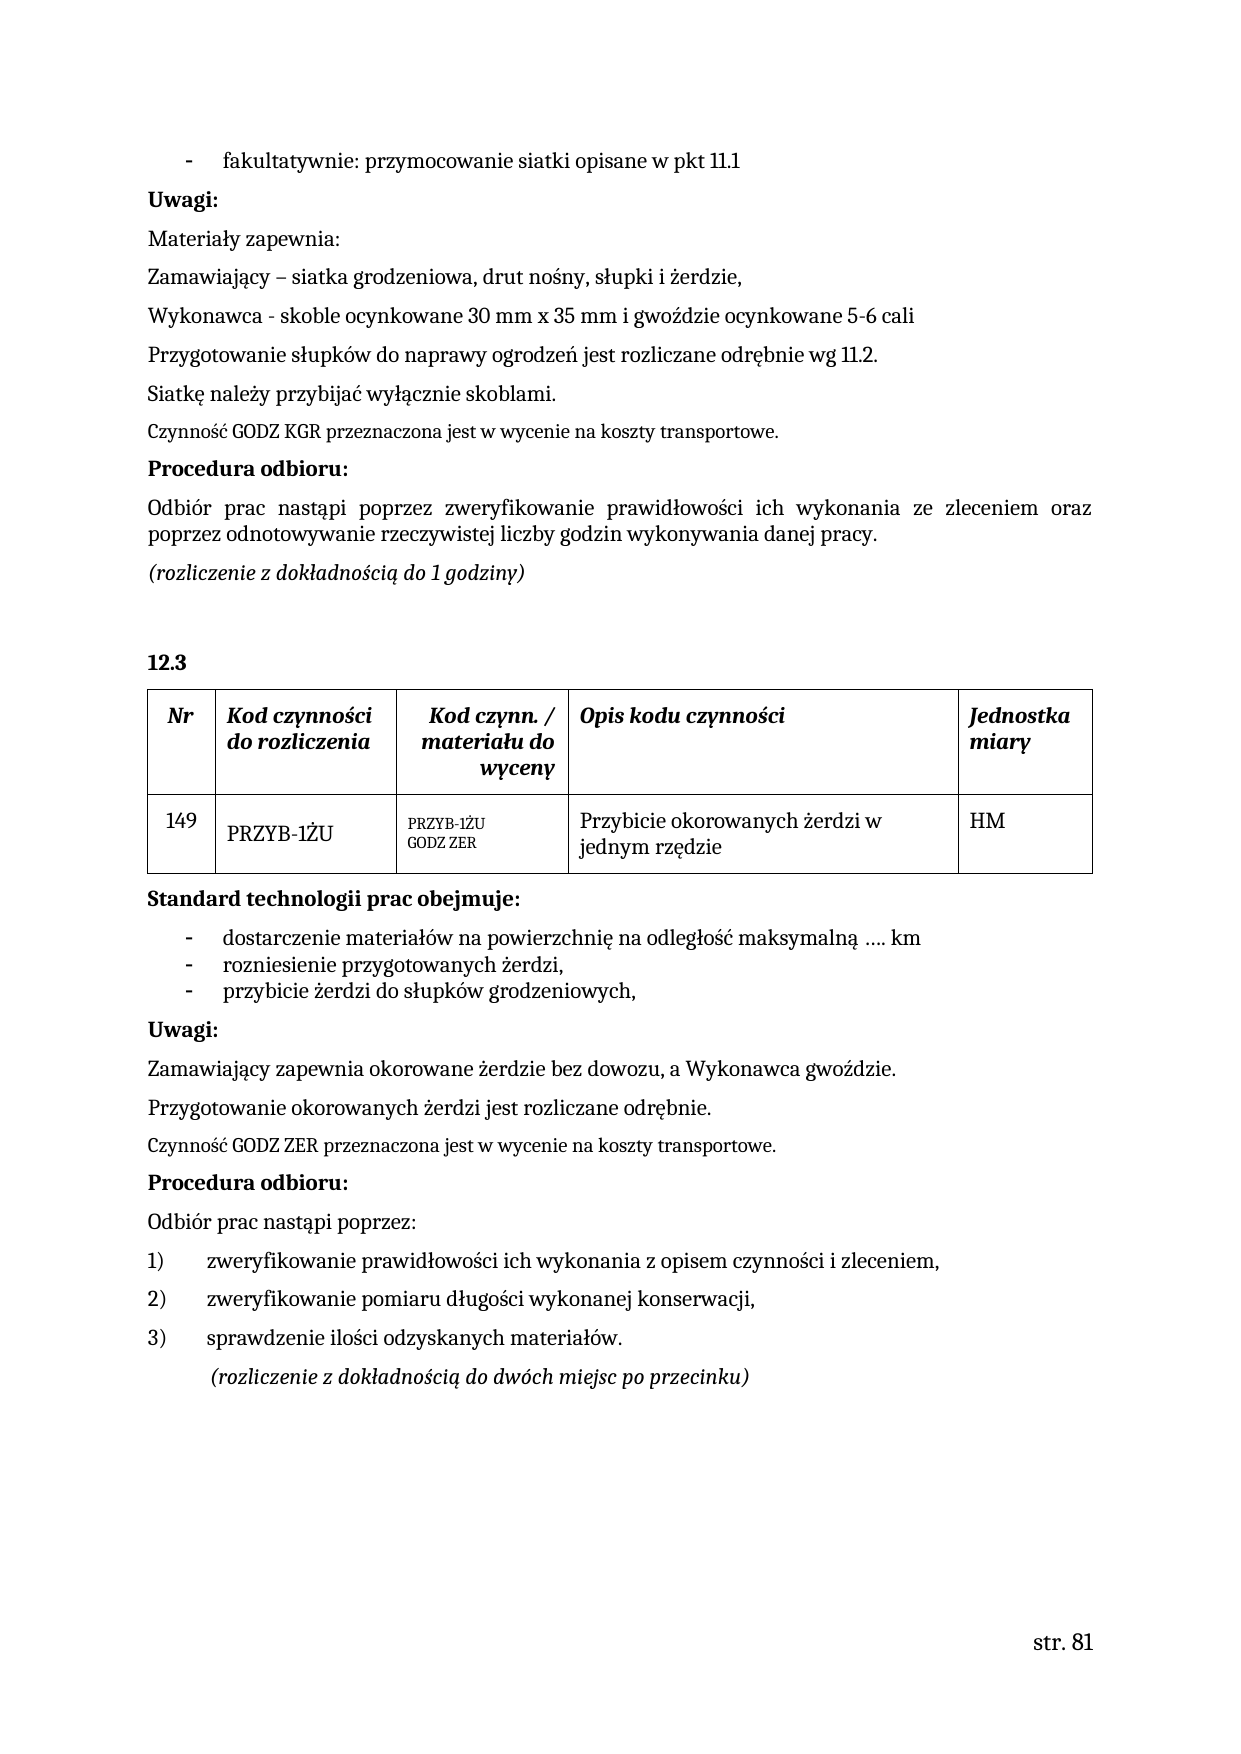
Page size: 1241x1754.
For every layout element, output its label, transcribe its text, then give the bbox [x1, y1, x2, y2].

text Czynność GODZ KGR przeznaczona jest w wycenie na koszty transportowe. [148, 419, 1093, 443]
text Uwagi: [148, 1017, 1093, 1043]
text Odbiór prac nastąpi poprzez: [148, 1208, 1093, 1235]
list zweryfikowanie pomiaru długości wykonanej konserwacji, [148, 1286, 1093, 1313]
list zweryfikowanie prawidłowości ich wykonania z opisem czynności i zleceniem, [148, 1247, 1093, 1274]
text (rozliczenie z dokładnością do dwóch miejsc po przecinku) [148, 1364, 1093, 1390]
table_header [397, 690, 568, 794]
text Czynność GODZ ZER przeznaczona jest w wycenie na koszty transportowe. [148, 1133, 1093, 1157]
list sprawdzenie ilości odzyskanych materiałów. [148, 1325, 1093, 1351]
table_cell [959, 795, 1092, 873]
text 12.3 [148, 650, 1093, 676]
text Uwagi: [148, 186, 1093, 213]
text Procedura odbioru: [148, 456, 1093, 482]
list dostarczenie materiałów na powierzchnię na odległość maksymalną …. km [185, 925, 1093, 951]
list rozniesienie przygotowanych żerdzi, [185, 951, 1093, 978]
text Przygotowanie słupków do naprawy ogrodzeń jest rozliczane odrębnie wg 11.2. [148, 342, 1093, 368]
text Zamawiający – siatka grodzeniowa, drut nośny, słupki i żerdzie, [148, 264, 1093, 291]
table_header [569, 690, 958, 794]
text Zamawiający zapewnia okorowane żerdzie bez dowozu, a Wykonawca gwoździe. [148, 1056, 1093, 1082]
text Przygotowanie okorowanych żerdzi jest rozliczane odrębnie. [148, 1094, 1093, 1121]
text Wykonawca - skoble ocynkowane 30 mm x 35 mm i gwoździe ocynkowane 5-6 cali [148, 303, 1093, 329]
text (rozliczenie z dokładnością do 1 godziny) [148, 560, 1093, 586]
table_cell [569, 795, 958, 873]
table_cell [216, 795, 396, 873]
text Siatkę należy przybijać wyłącznie skoblami. [148, 381, 1093, 407]
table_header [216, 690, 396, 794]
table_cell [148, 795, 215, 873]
list przybicie żerdzi do słupków grodzeniowych, [185, 978, 1093, 1004]
text Standard technologii prac obejmuje: [148, 886, 1093, 913]
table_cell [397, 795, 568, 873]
text Materiały zapewnia: [148, 225, 1093, 252]
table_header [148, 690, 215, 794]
list fakultatywnie: przymocowanie siatki opisane w pkt 11.1 [185, 148, 1093, 174]
text Odbiór prac nastąpi poprzez zweryfikowanie prawidłowości ich wykonania ze zleceniem oraz poprzez odnotowywanie rzeczywistej liczby godzin wykonywania danej pracy. [148, 495, 1093, 548]
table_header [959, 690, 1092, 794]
text Procedura odbioru: [148, 1170, 1093, 1196]
